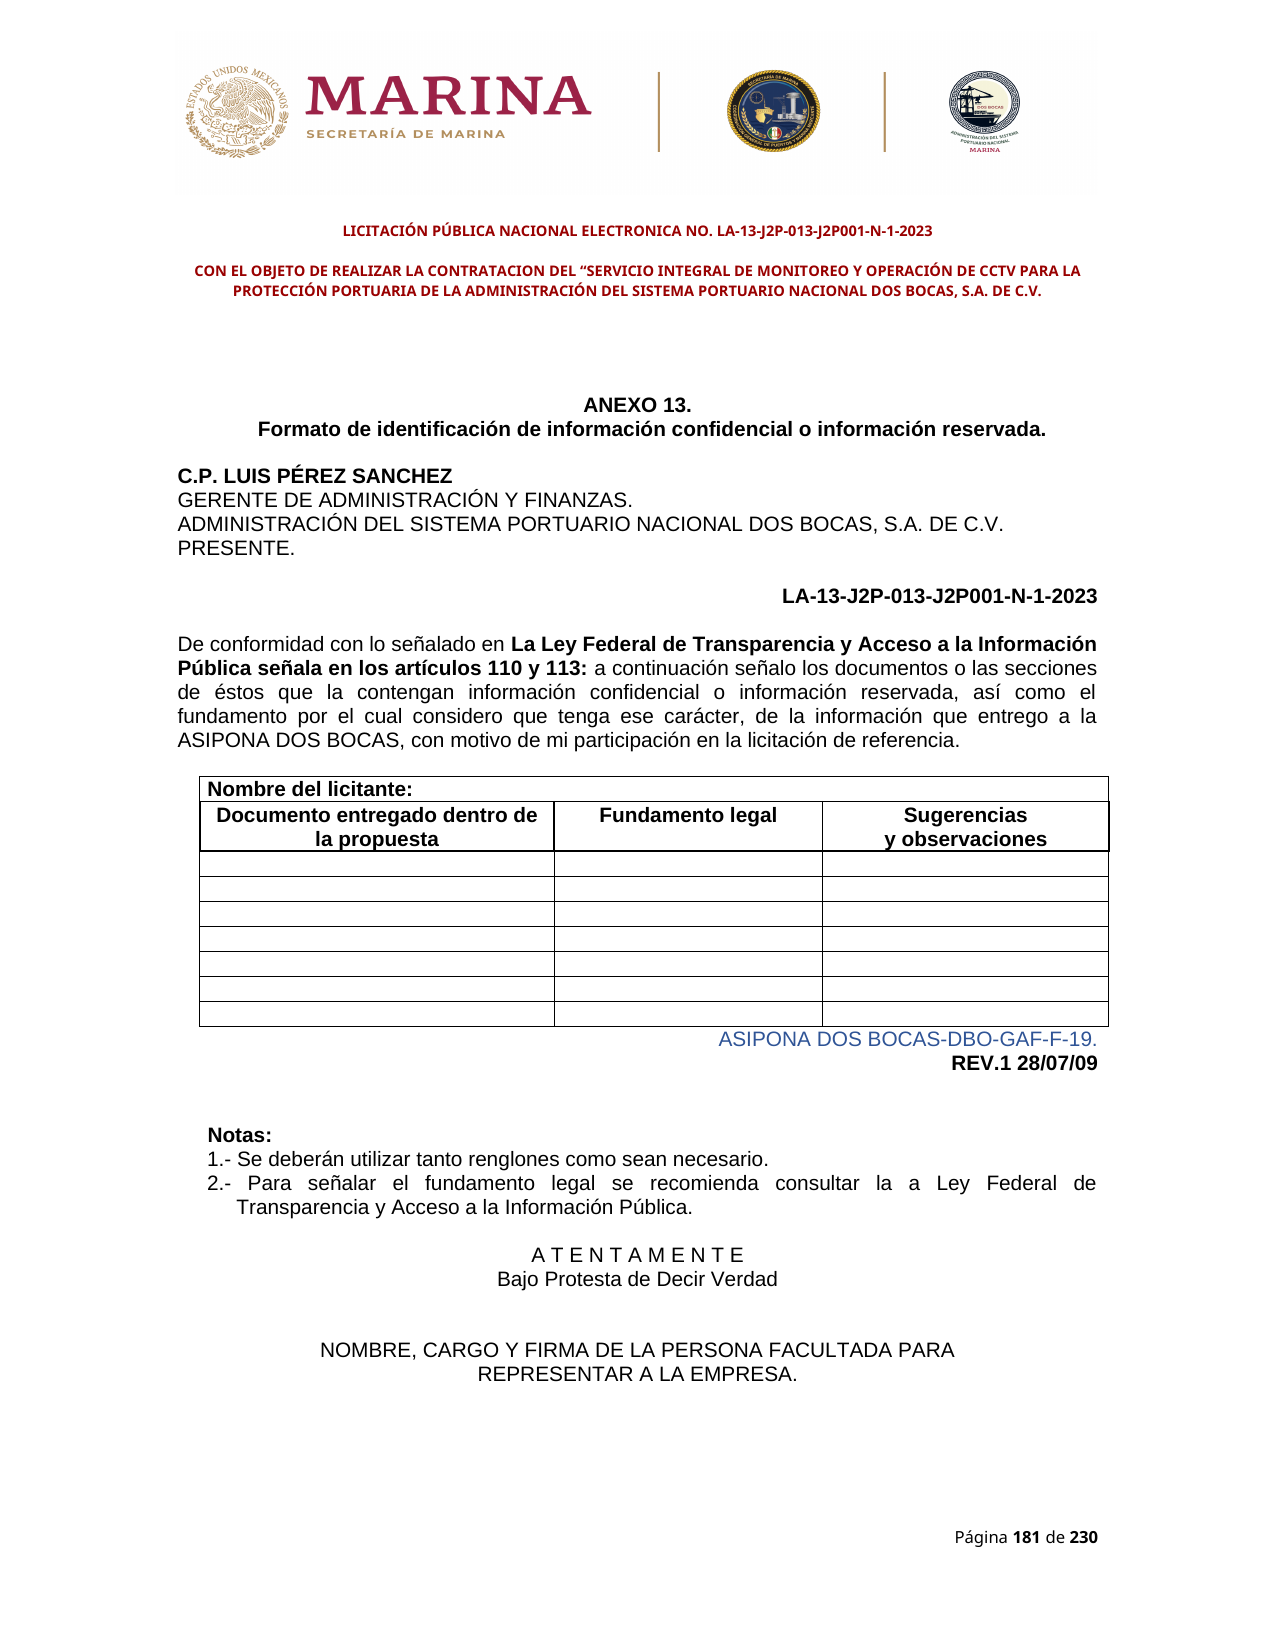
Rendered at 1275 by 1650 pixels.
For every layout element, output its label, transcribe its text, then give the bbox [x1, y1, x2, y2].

text Formato de identificación de información confidencial o información reservada. [207, 416, 1098, 440]
text PRESENTE. [177, 536, 1098, 560]
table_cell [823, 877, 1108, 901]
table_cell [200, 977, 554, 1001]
text 1.- Se deberán utilizar tanto renglones como sean necesario. [207, 1147, 1098, 1171]
text De conformidad con lo señalado en La Ley Federal de Transparencia y Acceso a la Información Pública señala en los artículos 110 y 113: a continuación señalo los documentos o las secciones de éstos que la contengan información confidencial o información reservada, así como el fundamento por el cual considero que tenga ese carácter, de la información que entrego a la ASIPONA DOS BOCAS, con motivo de mi participación en la licitación de referencia. [177, 632, 1098, 752]
text Notas: [177, 1123, 1098, 1147]
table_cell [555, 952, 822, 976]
text Bajo Protesta de Decir Verdad [177, 1266, 1098, 1290]
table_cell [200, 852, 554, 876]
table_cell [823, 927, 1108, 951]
text A T E N T A M E N T E [177, 1242, 1098, 1266]
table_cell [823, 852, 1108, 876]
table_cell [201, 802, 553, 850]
text REV.1 28/07/09 [177, 1051, 1098, 1075]
text NOMBRE, CARGO Y FIRMA DE LA PERSONA FACULTADA PARA [177, 1338, 1098, 1362]
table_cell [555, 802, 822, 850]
text ADMINISTRACIÓN DEL SISTEMA PORTUARIO NACIONAL DOS BOCAS, S.A. DE C.V. [177, 512, 1098, 536]
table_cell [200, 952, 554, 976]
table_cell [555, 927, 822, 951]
text C.P. LUIS PÉREZ SANCHEZ [177, 464, 1098, 488]
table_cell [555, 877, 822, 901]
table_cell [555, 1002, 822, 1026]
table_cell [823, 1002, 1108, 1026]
text LA-13-J2P-013-J2P001-N-1-2023 [177, 584, 1098, 608]
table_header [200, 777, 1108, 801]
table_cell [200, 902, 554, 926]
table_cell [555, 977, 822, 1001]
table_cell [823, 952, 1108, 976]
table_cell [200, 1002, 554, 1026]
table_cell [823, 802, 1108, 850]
text 2.- Para señalar el fundamento legal se recomienda consultar la a Ley Federal de Transparencia y Acceso a la Información Pública. [207, 1171, 1098, 1218]
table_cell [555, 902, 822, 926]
text ANEXO 13. [177, 392, 1098, 416]
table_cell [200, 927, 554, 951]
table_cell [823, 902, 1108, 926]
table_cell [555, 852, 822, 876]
picture [175, 31, 1098, 195]
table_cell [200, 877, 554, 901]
text GERENTE DE ADMINISTRACIÓN Y FINANZAS. [177, 488, 1098, 512]
subtitle ASIPONA DOS BOCAS-DBO-GAF-F-19. [177, 1027, 1098, 1051]
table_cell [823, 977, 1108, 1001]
text REPRESENTAR A LA EMPRESA.ANEXO 14 [177, 1362, 1098, 1386]
